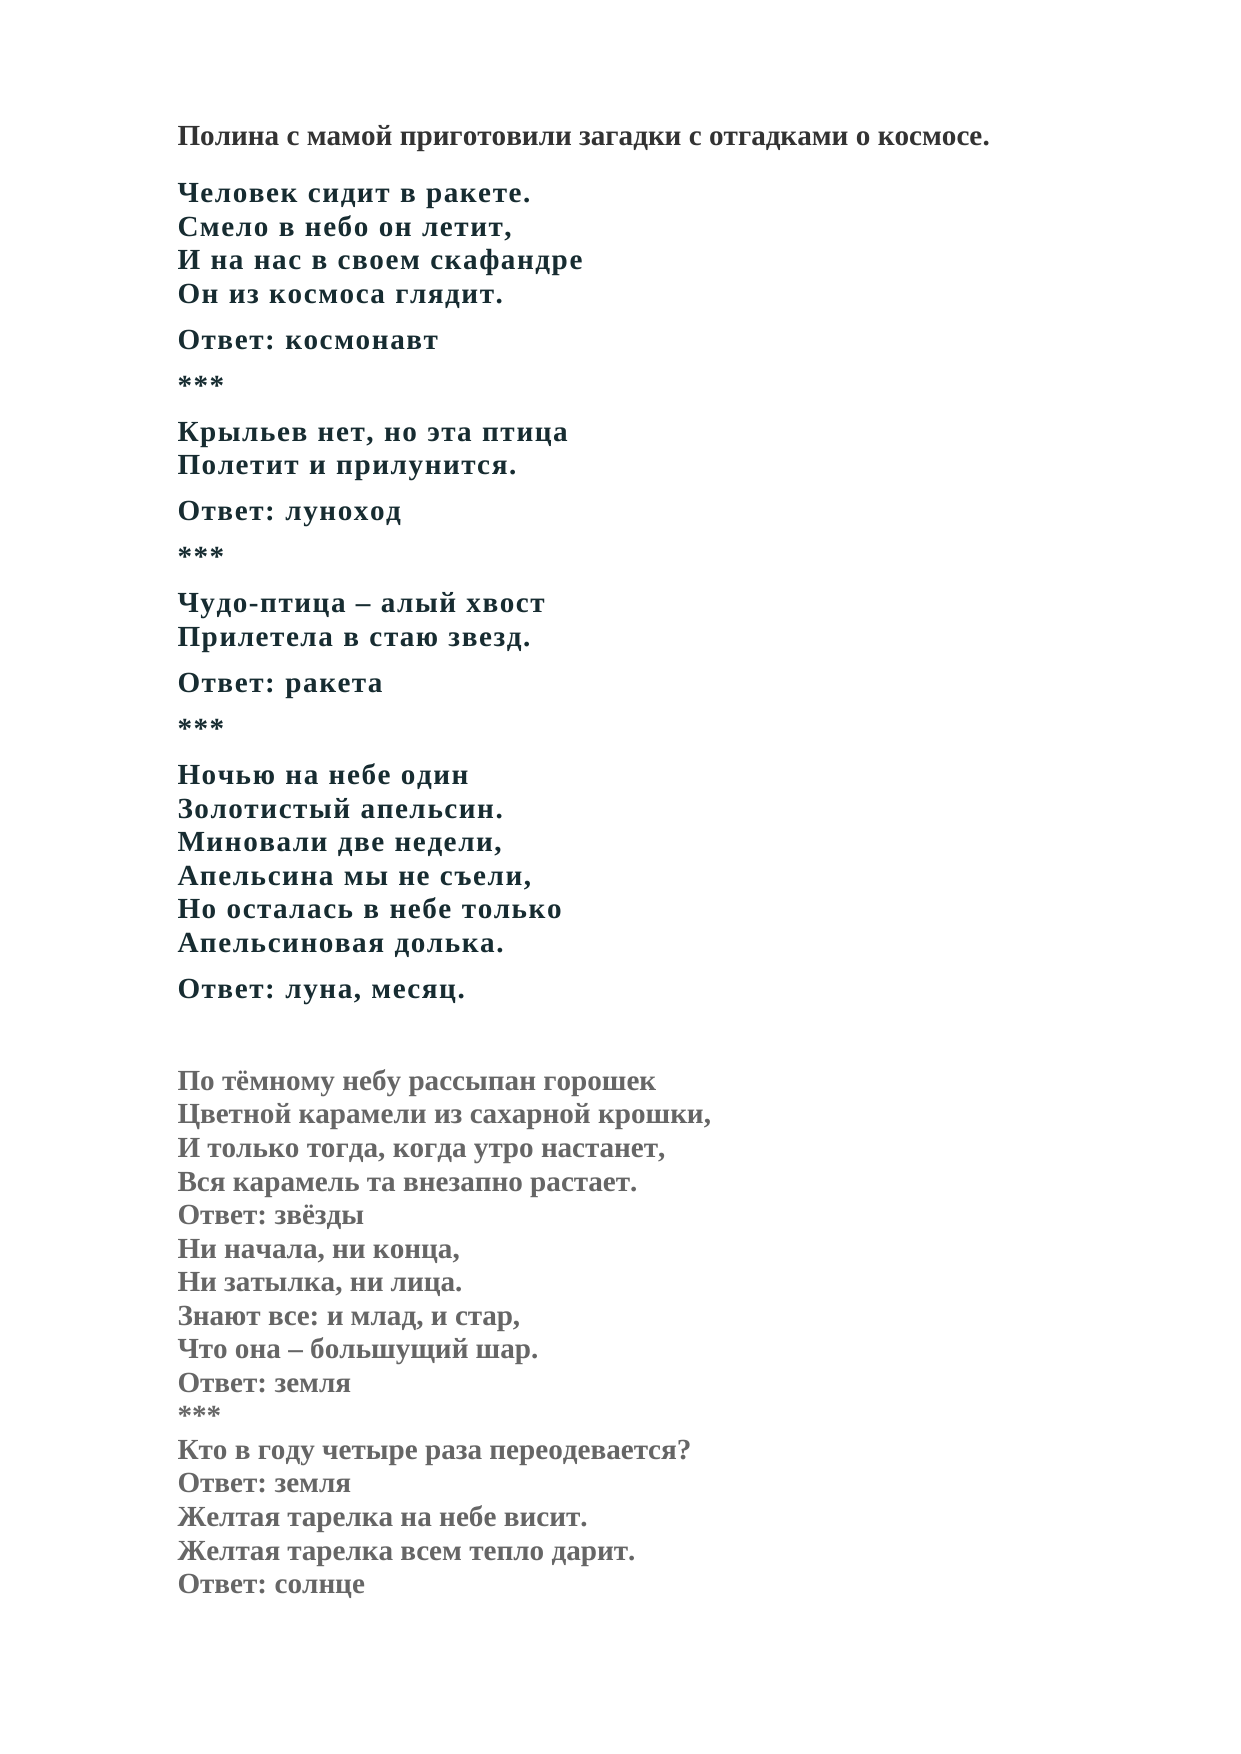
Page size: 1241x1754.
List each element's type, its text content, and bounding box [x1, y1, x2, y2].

text Человек сидит в ракете. Смело в небо он летит, И на нас в своем скафандре Он из космоса глядит. [177, 175, 1152, 309]
text Ответ: земля [177, 1466, 1152, 1499]
text *** [177, 539, 1152, 573]
text По тёмному небу рассыпан горошек Цветной карамели из сахарной крошки, И только тогда, когда утро настанет, Вся карамель та внезапно растает. [177, 1063, 1152, 1197]
text Ответ: земля [177, 1365, 1152, 1398]
text Желтая тарелка на небе висит. Желтая тарелка всем тепло дарит. [177, 1499, 1152, 1566]
text Крыльев нет, но эта птица Полетит и прилунится. [177, 414, 1152, 481]
text Ответ: солнце [177, 1566, 1152, 1600]
text *** [177, 368, 1152, 401]
text Полина с мамой приготовили загадки с отгадками о космосе. [177, 118, 1152, 152]
text Ответ: ракета [177, 665, 1152, 699]
text *** [177, 1398, 1152, 1432]
text Ночью на небе один Золотистый апельсин. Миновали две недели, Апельсина мы не съели, Но осталась в небе только Апельсиновая долька. [177, 757, 1152, 958]
text *** [177, 711, 1152, 745]
text Ответ: луна, месяц. [177, 971, 1152, 1004]
text Ответ: космонавт [177, 322, 1152, 355]
text Кто в году четыре раза переодевается? [177, 1432, 1152, 1466]
text Чудо-птица – алый хвост Прилетела в стаю звезд. [177, 586, 1152, 653]
text Ни начала, ни конца, Ни затылка, ни лица. Знают все: и млад, и стар, Что она – большущий шар. [177, 1231, 1152, 1365]
text Ответ: звёзды [177, 1197, 1152, 1231]
text Ответ: луноход [177, 493, 1152, 527]
